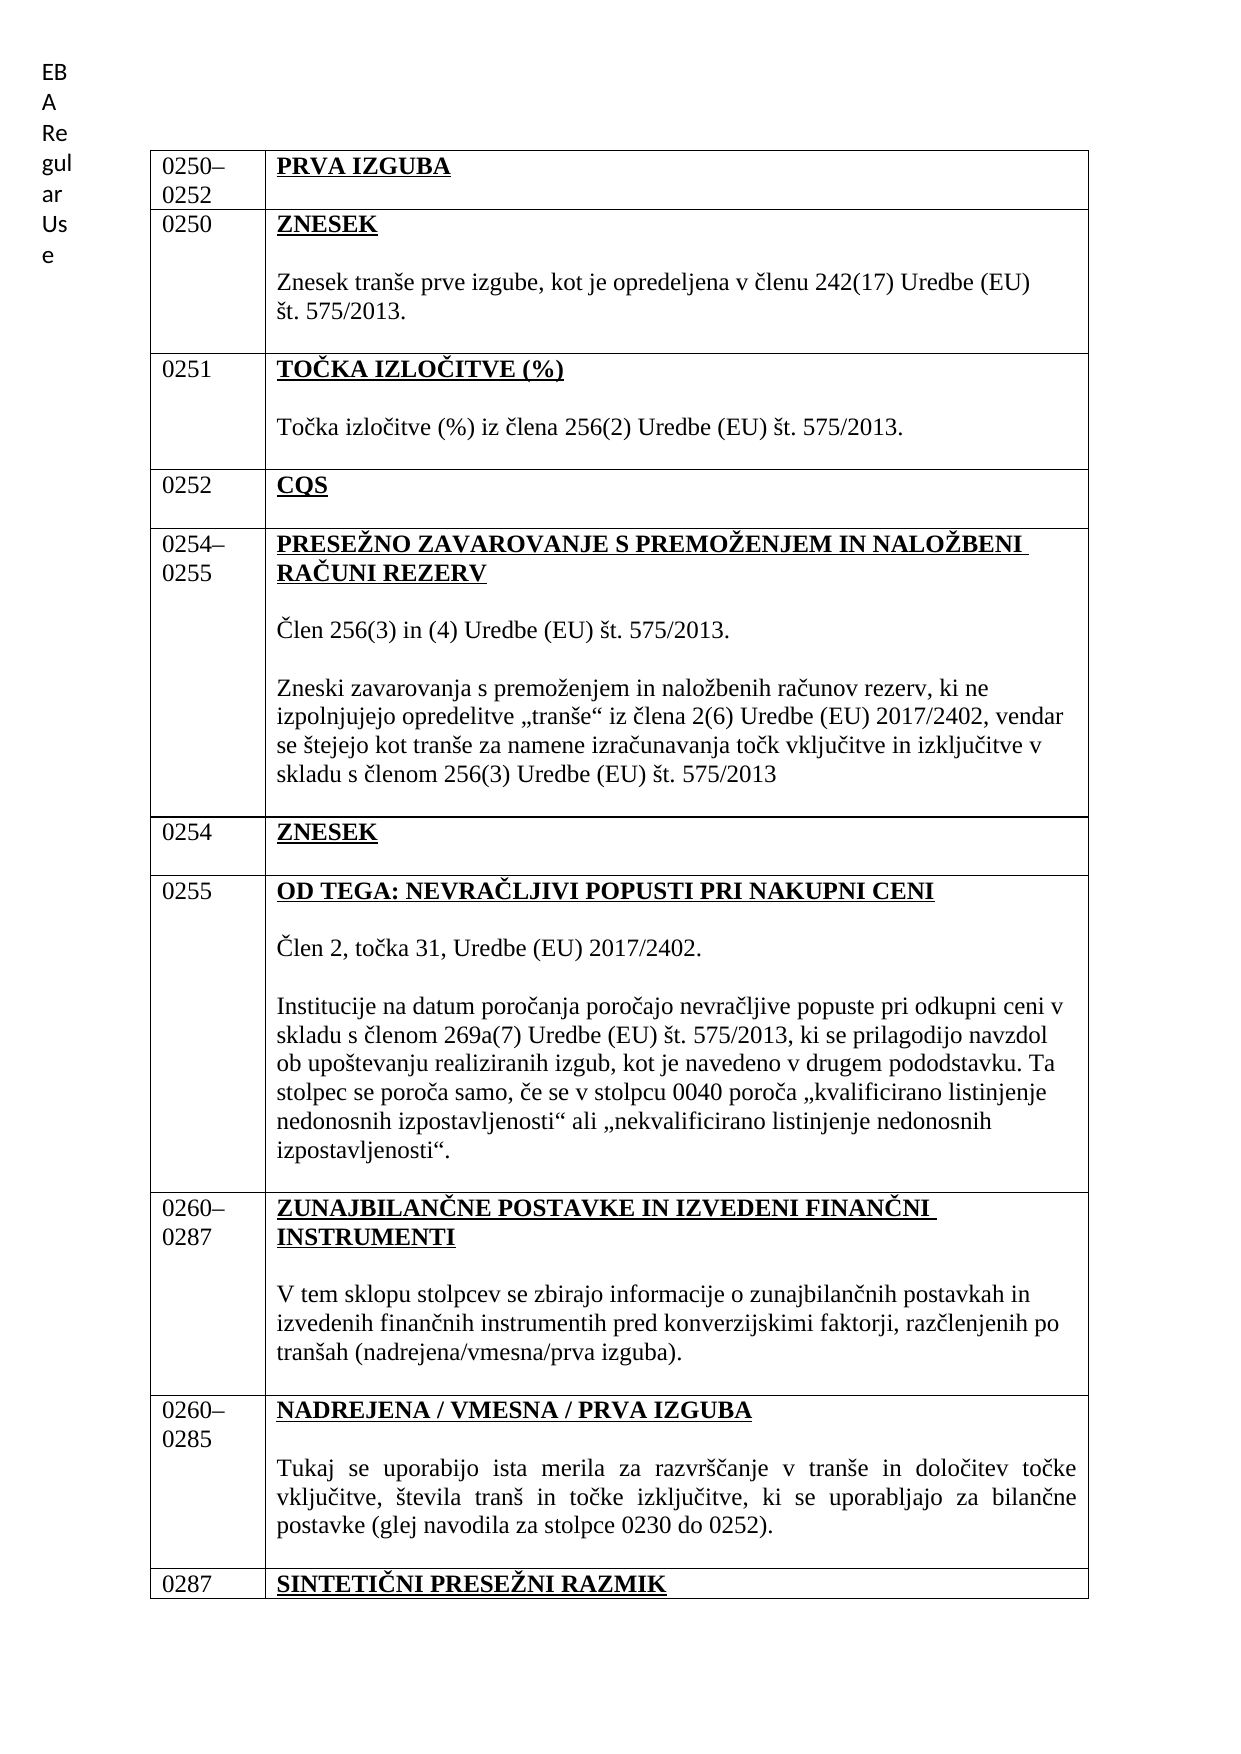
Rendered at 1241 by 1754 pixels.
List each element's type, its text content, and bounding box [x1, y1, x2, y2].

table_cell ZNESEK [266, 818, 1088, 875]
table_cell PRESEŽNO ZAVAROVANJE S PREMOŽENJEM IN NALOŽBENI RAČUNI REZERV Člen 256(3) in (4) Uredbe (EU) št. 575/2013. Zneski zavarovanja s premoženjem in naložbenih računov rezerv, ki ne izpolnjujejo opredelitve „tranše“ iz člena 2(6) Uredbe (EU) 2017/2402, vendar se štejejo kot tranše za namene izračunavanja točk vključitve in izključitve v skladu s členom 256(3) Uredbe (EU) št. 575/2013 [266, 529, 1088, 816]
table_cell PRVA IZGUBA [266, 151, 1088, 208]
table_cell 0255 [151, 876, 265, 1192]
table_cell CQS [266, 470, 1088, 528]
table_cell OD TEGA: NEVRAČLJIVI POPUSTI PRI NAKUPNI CENI Člen 2, točka 31, Uredbe (EU) 2017/2402. Institucije na datum poročanja poročajo nevračljive popuste pri odkupni ceni v skladu s členom 269a(7) Uredbe (EU) št. 575/2013, ki se prilagodijo navzdol ob upoštevanju realiziranih izgub, kot je navedeno v drugem pododstavku. Ta stolpec se poroča samo, če se v stolpcu 0040 poroča „kvalificirano listinjenje nedonosnih izpostavljenosti“ ali „nekvalificirano listinjenje nedonosnih izpostavljenosti“. [266, 876, 1088, 1192]
table_cell 0252 [151, 470, 265, 528]
table_cell TOČKA IZLOČITVE (%) Točka izločitve (%) iz člena 256(2) Uredbe (EU) št. 575/2013. [266, 354, 1088, 469]
table_cell 0251 [151, 354, 265, 469]
table_cell 0260–0287 [151, 1193, 265, 1394]
table_cell 0250–0252 [151, 151, 265, 208]
table_cell 0260–0285 [151, 1396, 265, 1568]
table_cell 0254–0255 [151, 529, 265, 816]
table_cell 0287 [151, 1569, 265, 1598]
table_cell ZNESEK Znesek tranše prve izgube, kot je opredeljena v členu 242(17) Uredbe (EU) št. 575/2013. [266, 210, 1088, 353]
table_cell NADREJENA / VMESNA / PRVA IZGUBA Tukaj se uporabijo ista merila za razvrščanje v tranše in določitev točke vključitve, števila tranš in točke izključitve, ki se uporabljajo za bilančne postavke (glej navodila za stolpce 0230 do 0252). [266, 1396, 1088, 1568]
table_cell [266, 1569, 1088, 1598]
table_cell 0250 [151, 210, 265, 353]
table_cell ZUNAJBILANČNE POSTAVKE IN IZVEDENI FINANČNI INSTRUMENTI V tem sklopu stolpcev se zbirajo informacije o zunajbilančnih postavkah in izvedenih finančnih instrumentih pred konverzijskimi faktorji, razčlenjenih po tranšah (nadrejena/vmesna/prva izguba). [266, 1193, 1088, 1394]
table_cell 0254 [151, 818, 265, 875]
